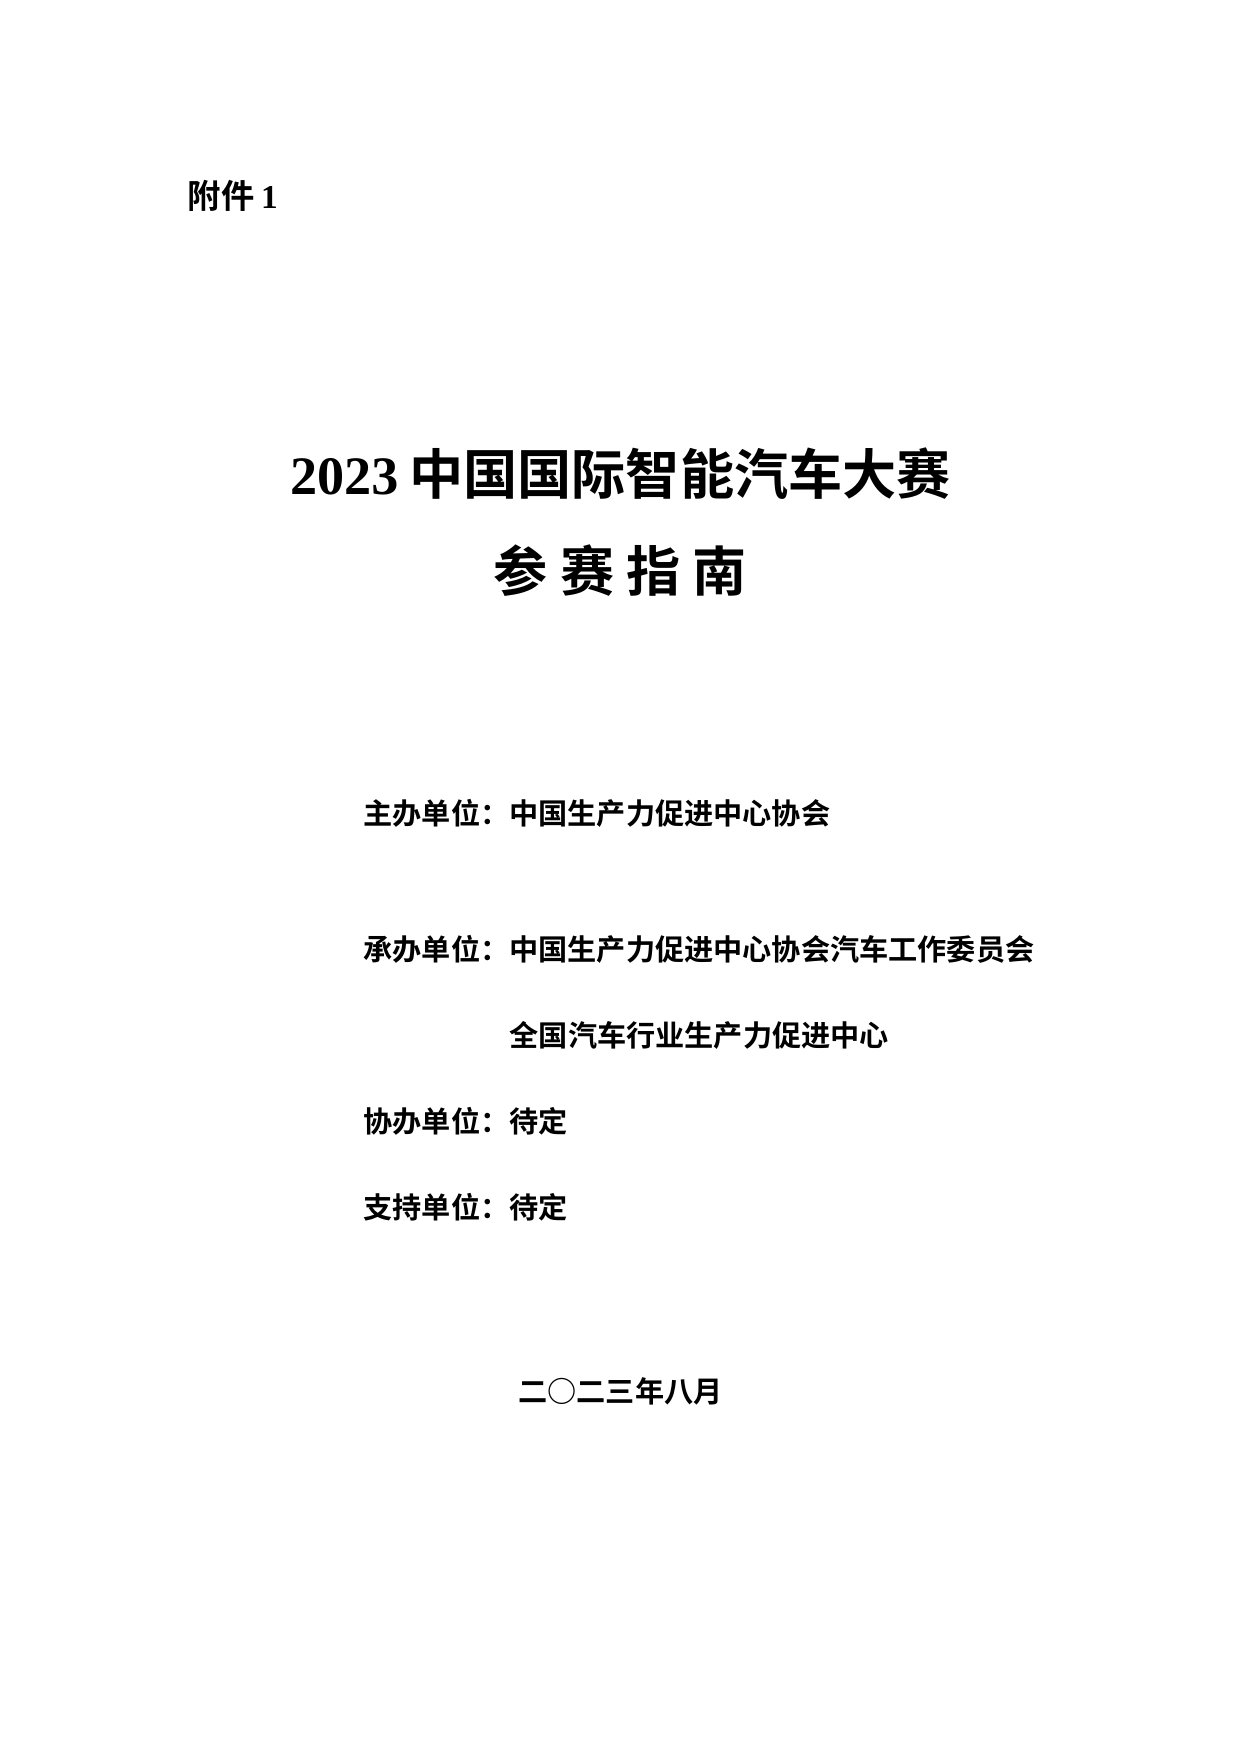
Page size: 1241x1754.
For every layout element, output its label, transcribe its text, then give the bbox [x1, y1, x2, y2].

text 主办单位：中国生产力促进中心协会 [187, 779, 1053, 844]
text 二○二三年八月 [187, 1357, 1053, 1422]
text 2023中国国际智能汽车大赛 [187, 422, 1053, 519]
text 协办单位：待定 [187, 1087, 1053, 1152]
text 参 赛 指 南 [187, 519, 1053, 617]
text 支持单位：待定 [187, 1173, 1053, 1238]
text 附件1 [187, 162, 1053, 227]
text 承办单位：中国生产力促进中心协会汽车工作委员会 [187, 915, 1053, 980]
text 全国汽车行业生产力促进中心 [187, 1001, 1053, 1066]
